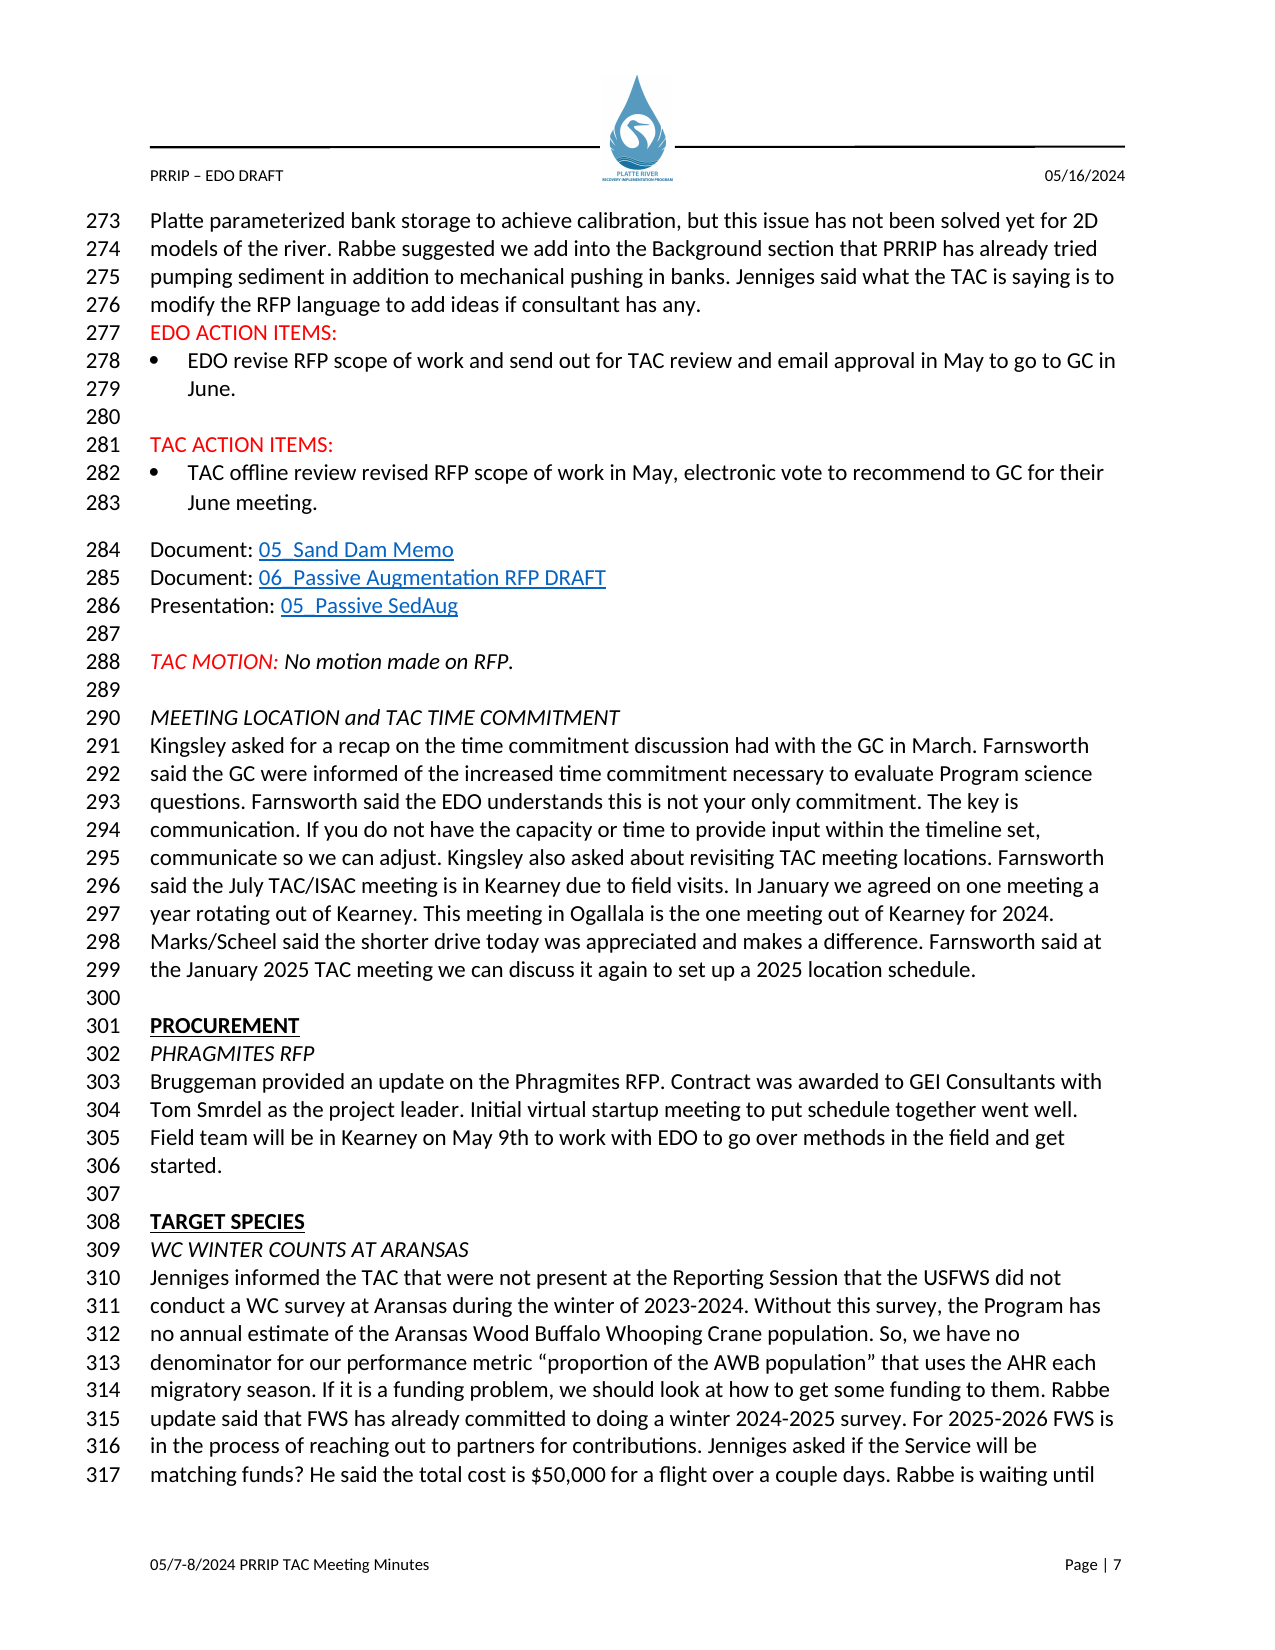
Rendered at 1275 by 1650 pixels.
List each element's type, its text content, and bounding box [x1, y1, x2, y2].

list EDO revise RFP scope of work and send out for TAC review and email approval in May to go to GC in June. [150, 346, 1125, 402]
text TAC MOTION: No motion made on RFP. [150, 647, 1125, 675]
text PROCUREMENT [150, 1011, 1125, 1039]
picture [602, 75, 673, 182]
text Document: 05_Sand Dam Memo [150, 535, 1125, 563]
text MEETING LOCATION and TAC TIME COMMITMENT [150, 703, 1125, 731]
list TAC offline review revised RFP scope of work in May, electronic vote to recommend to GC for their June meeting. [150, 458, 1125, 516]
text Presentation: 05_Passive SedAug [150, 591, 1125, 619]
text Bruggeman provided an update on the Phragmites RFP. Contract was awarded to GEI Consultants with Tom Smrdel as the project leader. Initial virtual startup meeting to put schedule together went well. Field team will be in Kearney on May 9th to work with EDO to go over methods in the field and get started. [150, 1067, 1125, 1179]
text Kingsley asked for a recap on the time commitment discussion had with the GC in March. Farnsworth said the GC were informed of the increased time commitment necessary to evaluate Program science questions. Farnsworth said the EDO understands this is not your only commitment. The key is communication. If you do not have the capacity or time to provide input within the timeline set, communicate so we can adjust. Kingsley also asked about revisiting TAC meeting locations. Farnsworth said the July TAC/ISAC meeting is in Kearney due to field visits. In January we agreed on one meeting a year rotating out of Kearney. This meeting in Ogallala is the one meeting out of Kearney for 2024. Marks/Scheel said the shorter drive today was appreciated and makes a difference. Farnsworth said at the January 2025 TAC meeting we can discuss it again to set up a 2025 location schedule. [150, 731, 1125, 983]
text WC WINTER COUNTS AT ARANSAS [150, 1236, 1125, 1263]
text Document: 06_Passive Augmentation RFP DRAFT [150, 563, 1125, 591]
text EDO ACTION ITEMS: [150, 318, 1125, 346]
text TARGET SPECIES [150, 1207, 1125, 1236]
text PHRAGMITES RFP [150, 1039, 1125, 1067]
text TAC ACTION ITEMS: [150, 430, 1125, 458]
